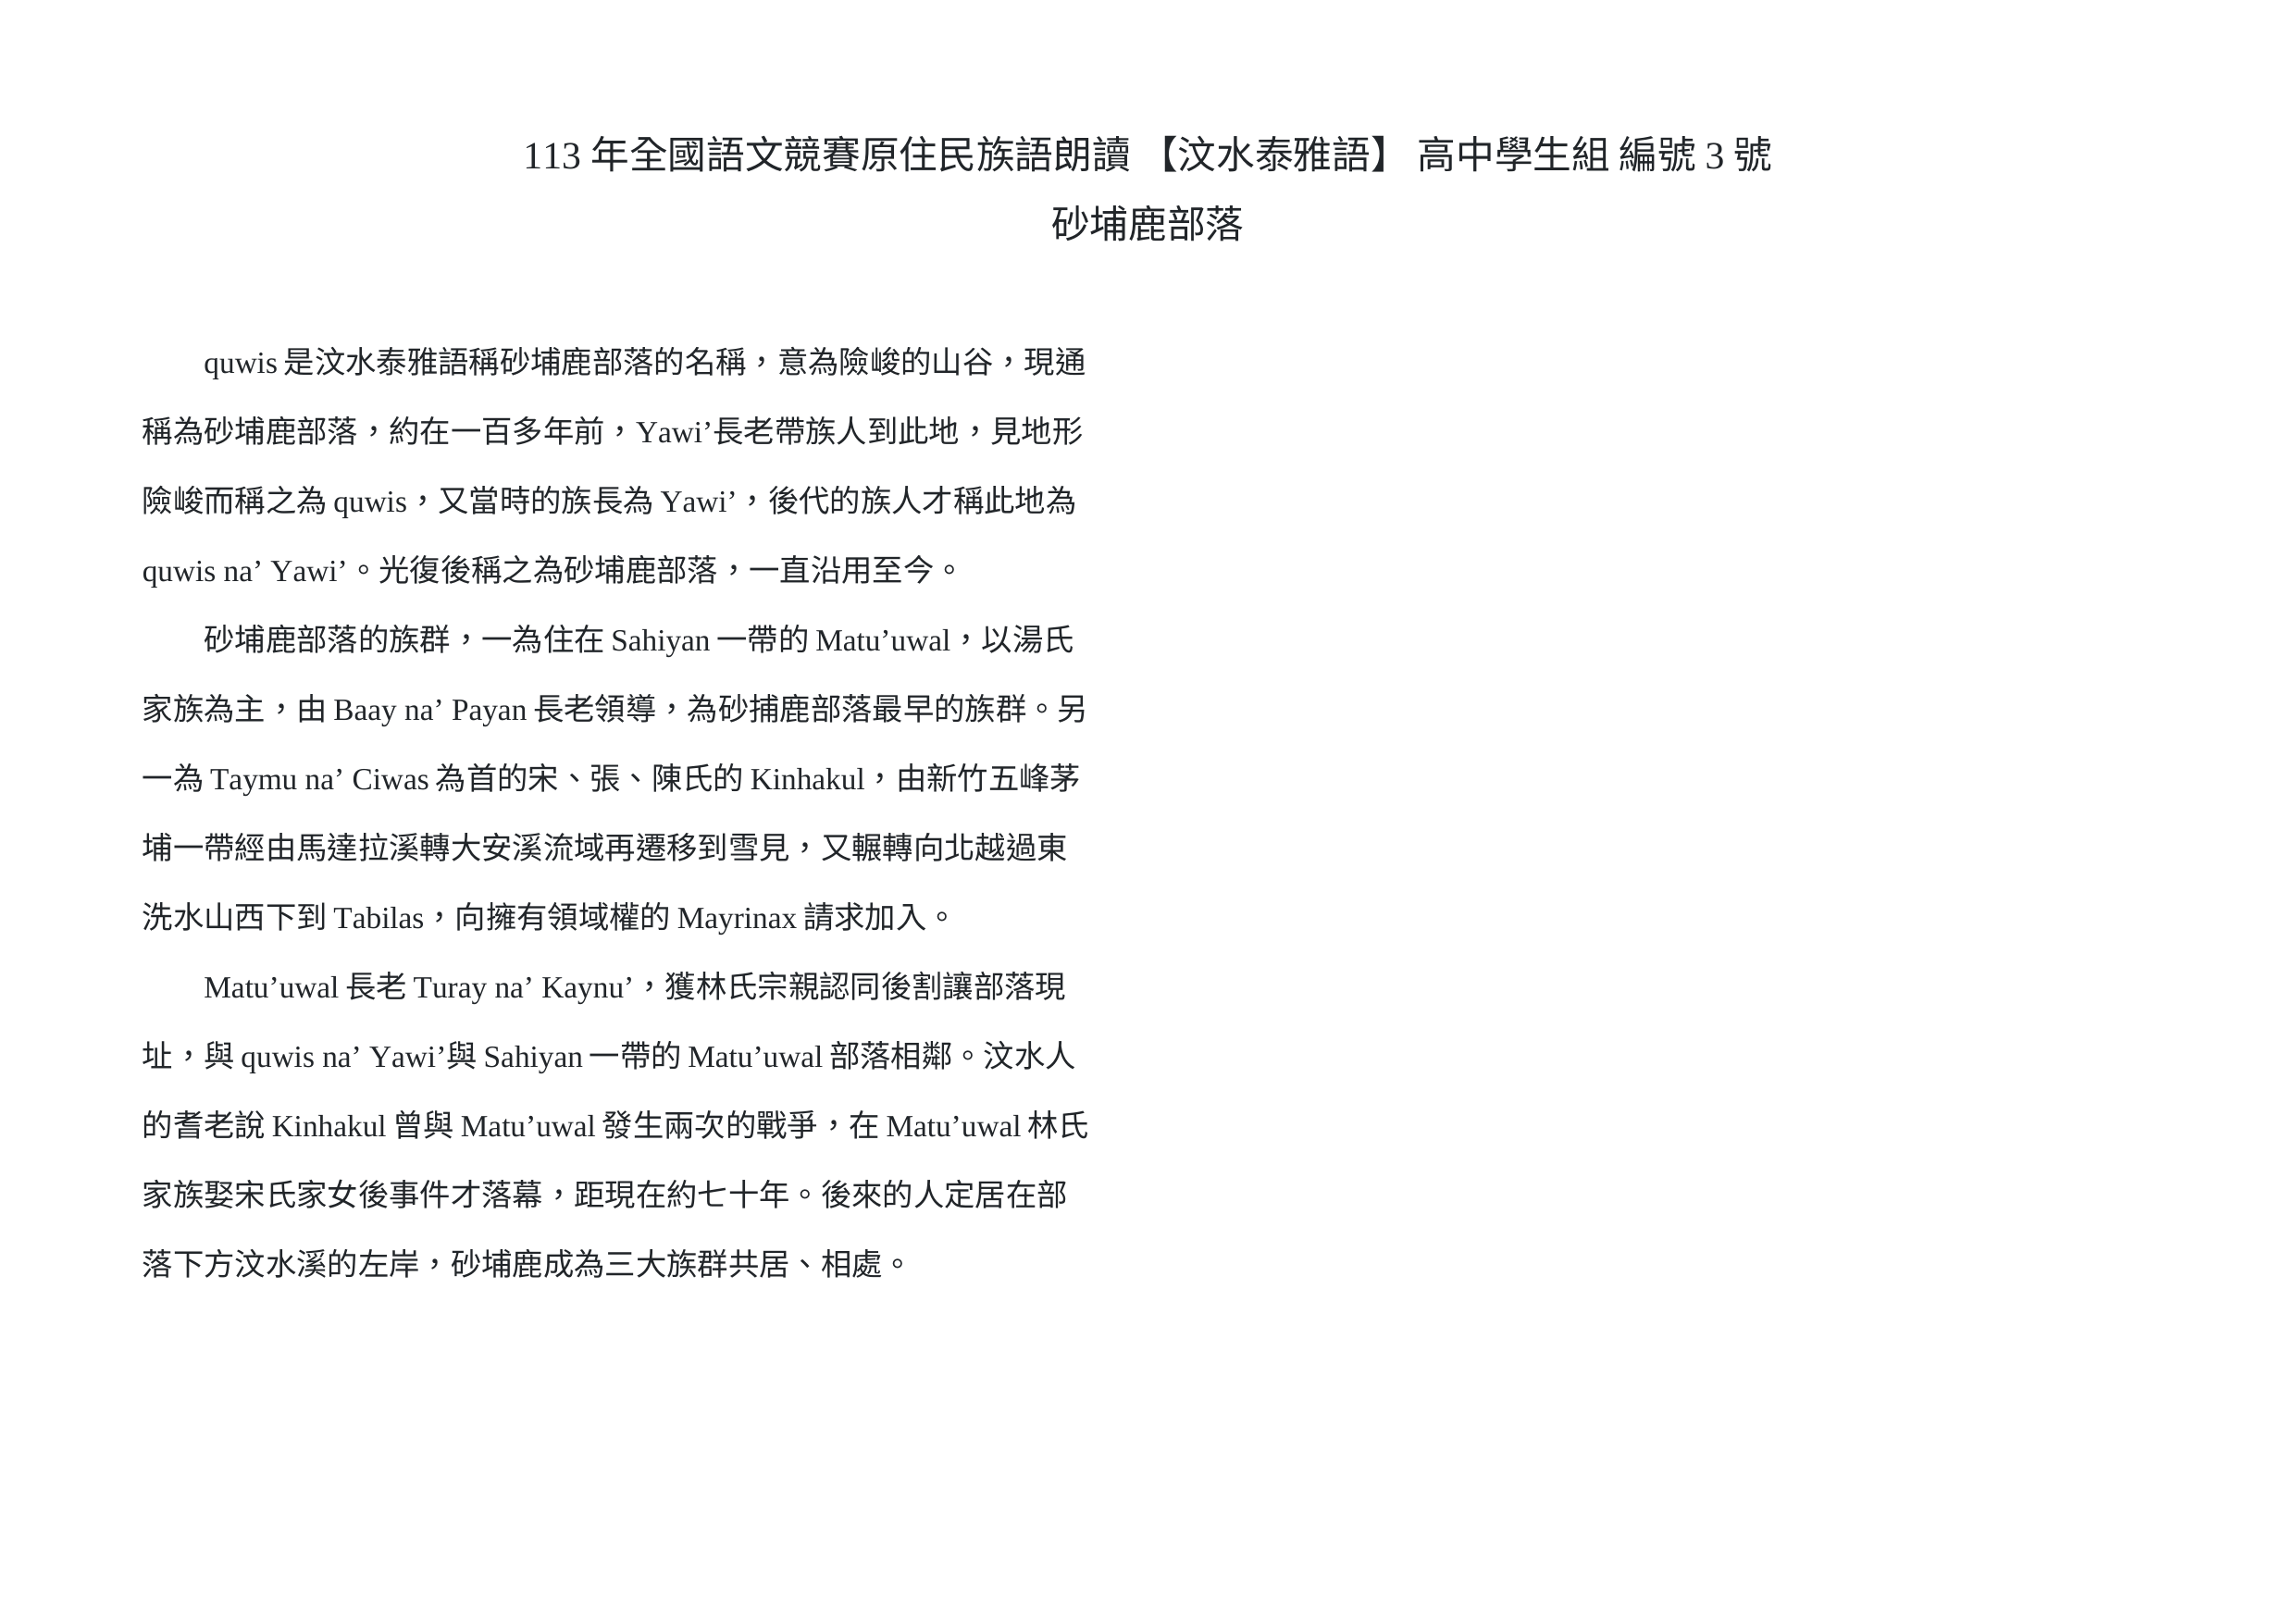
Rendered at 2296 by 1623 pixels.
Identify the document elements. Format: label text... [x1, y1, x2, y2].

text quwis是汶水泰雅語稱砂埔鹿部落的名稱，意為險峻的山谷，現通稱為砂埔鹿部落，約在一百多年前，Yawi’長老帶族人到此地，見地形險峻而稱之為quwis，又當時的族長為Yawi’，後代的族人才稱此地為quwis na’ Yawi’。光復後稱之為砂埔鹿部落，一直沿用至今。 [142, 326, 1090, 603]
text Matu’uwal長老Turay na’ Kaynu’，獲林氏宗親認同後割讓部落現址，與quwis na’ Yawi’與Sahiyan一帶的Matu’uwal部落相鄰。汶水人的耆老說Kinhakul曾與Matu’uwal發生兩次的戰爭，在Matu’uwal林氏家族娶宋氏家女後事件才落幕，距現在約七十年。後來的人定居在部落下方汶水溪的左岸，砂埔鹿成為三大族群共居、相處。 [142, 950, 1090, 1297]
text 113 年全國語文競賽原住民族語朗讀 【汶水泰雅語】 高中學生組 編號 3 號 [142, 118, 2153, 187]
text 砂埔鹿部落的族群，一為住在Sahiyan一帶的Matu’uwal，以湯氏家族為主，由Baay na’ Payan長老領導，為砂捕鹿部落最早的族群。另一為Taymu na’ Ciwas為首的宋、張、陳氏的Kinhakul，由新竹五峰茅埔一帶經由馬達拉溪轉大安溪流域再遷移到雪見，又輾轉向北越過東洗水山西下到Tabilas，向擁有領域權的Mayrinax請求加入。 [142, 603, 1090, 950]
text 砂埔鹿部落 [142, 187, 2153, 256]
